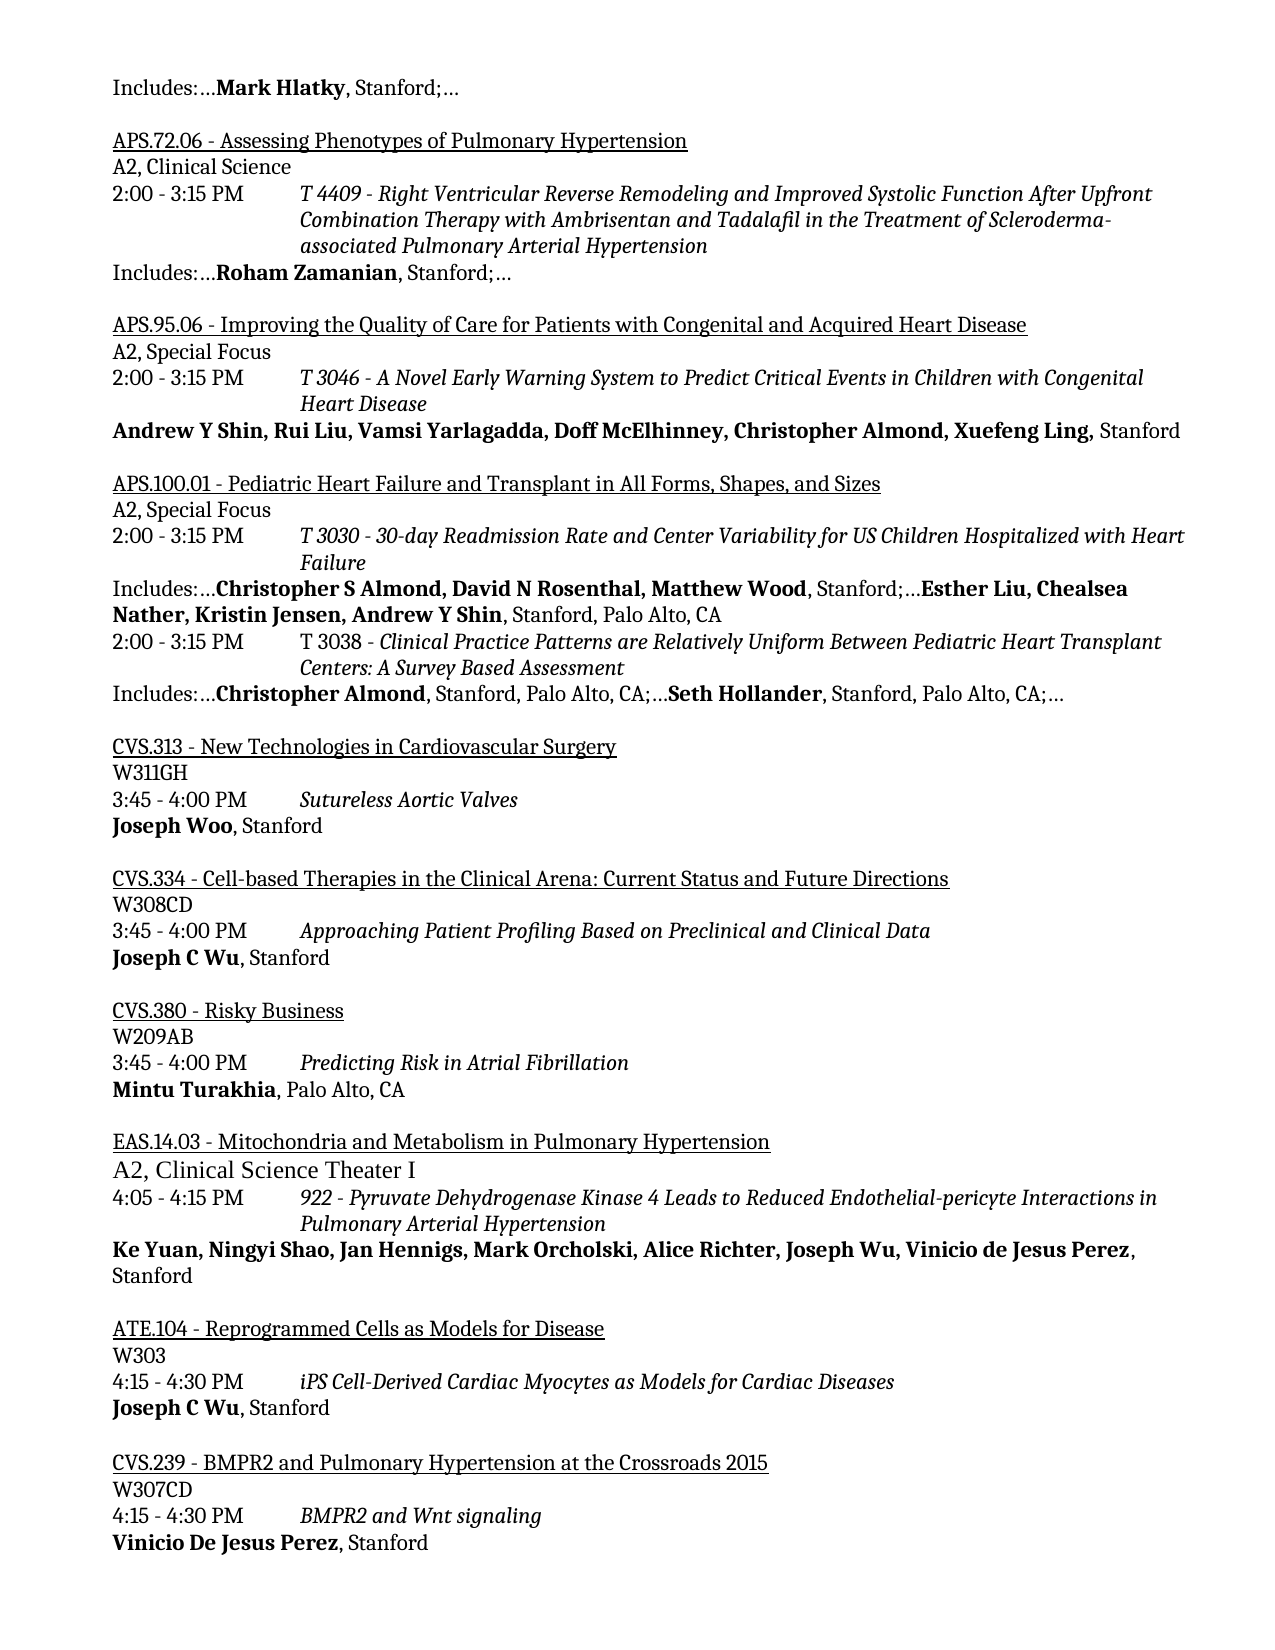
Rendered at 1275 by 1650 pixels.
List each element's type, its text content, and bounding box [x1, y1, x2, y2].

text A2, Special Focus [112, 497, 1200, 523]
text Joseph Woo, Stanford [112, 813, 1200, 839]
text Joseph C Wu, Stanford [112, 945, 1200, 971]
text CVS.380 - Risky Business [112, 997, 1200, 1024]
text CVS.239 - BMPR2 and Pulmonary Hypertension at the Crossroads 2015 [112, 1450, 1200, 1477]
text W209AB [112, 1024, 1200, 1050]
text EAS.14.03 - Mitochondria and Metabolism in Pulmonary Hypertension [112, 1129, 1200, 1156]
text Ke Yuan, Ningyi Shao, Jan Hennigs, Mark Orcholski, Alice Richter, Joseph Wu, Vinicio de Jesus Perez, Stanford [112, 1237, 1200, 1290]
text APS.72.06 - Assessing Phenotypes of Pulmonary Hypertension [112, 128, 1200, 154]
text CVS.334 - Cell-based Therapies in the Clinical Arena: Current Status and Future Directions [112, 866, 1200, 892]
text Joseph C Wu, Stanford [112, 1395, 1200, 1421]
text 2:00 - 3:15 PM T 3046 - A Novel Early Warning System to Predict Critical Events in Children with Congenital Heart Disease [112, 365, 1200, 418]
text Mintu Turakhia, Palo Alto, CA [112, 1076, 1200, 1103]
text 4:15 - 4:30 PM BMPR2 and Wnt signaling [112, 1503, 1200, 1529]
text W311GH [112, 760, 1200, 787]
text W307CD [112, 1477, 1200, 1503]
text Andrew Y Shin, Rui Liu, Vamsi Yarlagadda, Doff McElhinney, Christopher Almond, Xuefeng Ling, Stanford [112, 418, 1200, 444]
text A2, Clinical Science Theater I [112, 1156, 1200, 1184]
text 2:00 - 3:15 PM T 3030 - 30-day Readmission Rate and Center Variability for US Children Hospitalized with Heart Failure [112, 523, 1200, 576]
text Vinicio De Jesus Perez, Stanford [112, 1529, 1200, 1556]
text APS.95.06 - Improving the Quality of Care for Patients with Congenital and Acquired Heart Disease [112, 312, 1200, 338]
text Includes:…Christopher S Almond, David N Rosenthal, Matthew Wood, Stanford;…Esther Liu, Chealsea Nather, Kristin Jensen, Andrew Y Shin, Stanford, Palo Alto, CA [112, 576, 1200, 628]
text A2, Clinical Science [112, 154, 1200, 180]
text 2:00 - 3:15 PM T 4409 - Right Ventricular Reverse Remodeling and Improved Systolic Function After Upfront Combination Therapy with Ambrisentan and Tadalafil in the Treatment of Scleroderma-associated Pulmonary Arterial Hypertension [112, 180, 1200, 259]
text APS.100.01 - Pediatric Heart Failure and Transplant in All Forms, Shapes, and Sizes [112, 470, 1200, 497]
text W303 [112, 1342, 1200, 1369]
text 2:00 - 3:15 PM T 3038 - Clinical Practice Patterns are Relatively Uniform Between Pediatric Heart Transplant Centers: A Survey Based Assessment [112, 628, 1200, 681]
text Includes:…Roham Zamanian, Stanford;… [112, 259, 1200, 286]
text Includes:…Christopher Almond, Stanford, Palo Alto, CA;…Seth Hollander, Stanford, Palo Alto, CA;… [112, 681, 1200, 707]
text 4:05 - 4:15 PM 922 - Pyruvate Dehydrogenase Kinase 4 Leads to Reduced Endothelial-pericyte Interactions in Pulmonary Arterial Hypertension [112, 1184, 1200, 1237]
text 4:15 - 4:30 PM iPS Cell-Derived Cardiac Myocytes as Models for Cardiac Diseases [112, 1369, 1200, 1395]
text W308CD [112, 892, 1200, 918]
text 3:45 - 4:00 PM Approaching Patient Profiling Based on Preclinical and Clinical Data [112, 918, 1200, 945]
text 3:45 - 4:00 PM Predicting Risk in Atrial Fibrillation [112, 1050, 1200, 1076]
text 3:45 - 4:00 PM Sutureless Aortic Valves [112, 787, 1200, 813]
text A2, Special Focus [112, 338, 1200, 365]
text CVS.313 - New Technologies in Cardiovascular Surgery [112, 734, 1200, 760]
text ATE.104 - Reprogrammed Cells as Models for Disease [112, 1316, 1200, 1342]
text Includes:…Mark Hlatky, Stanford;… [112, 75, 1200, 101]
